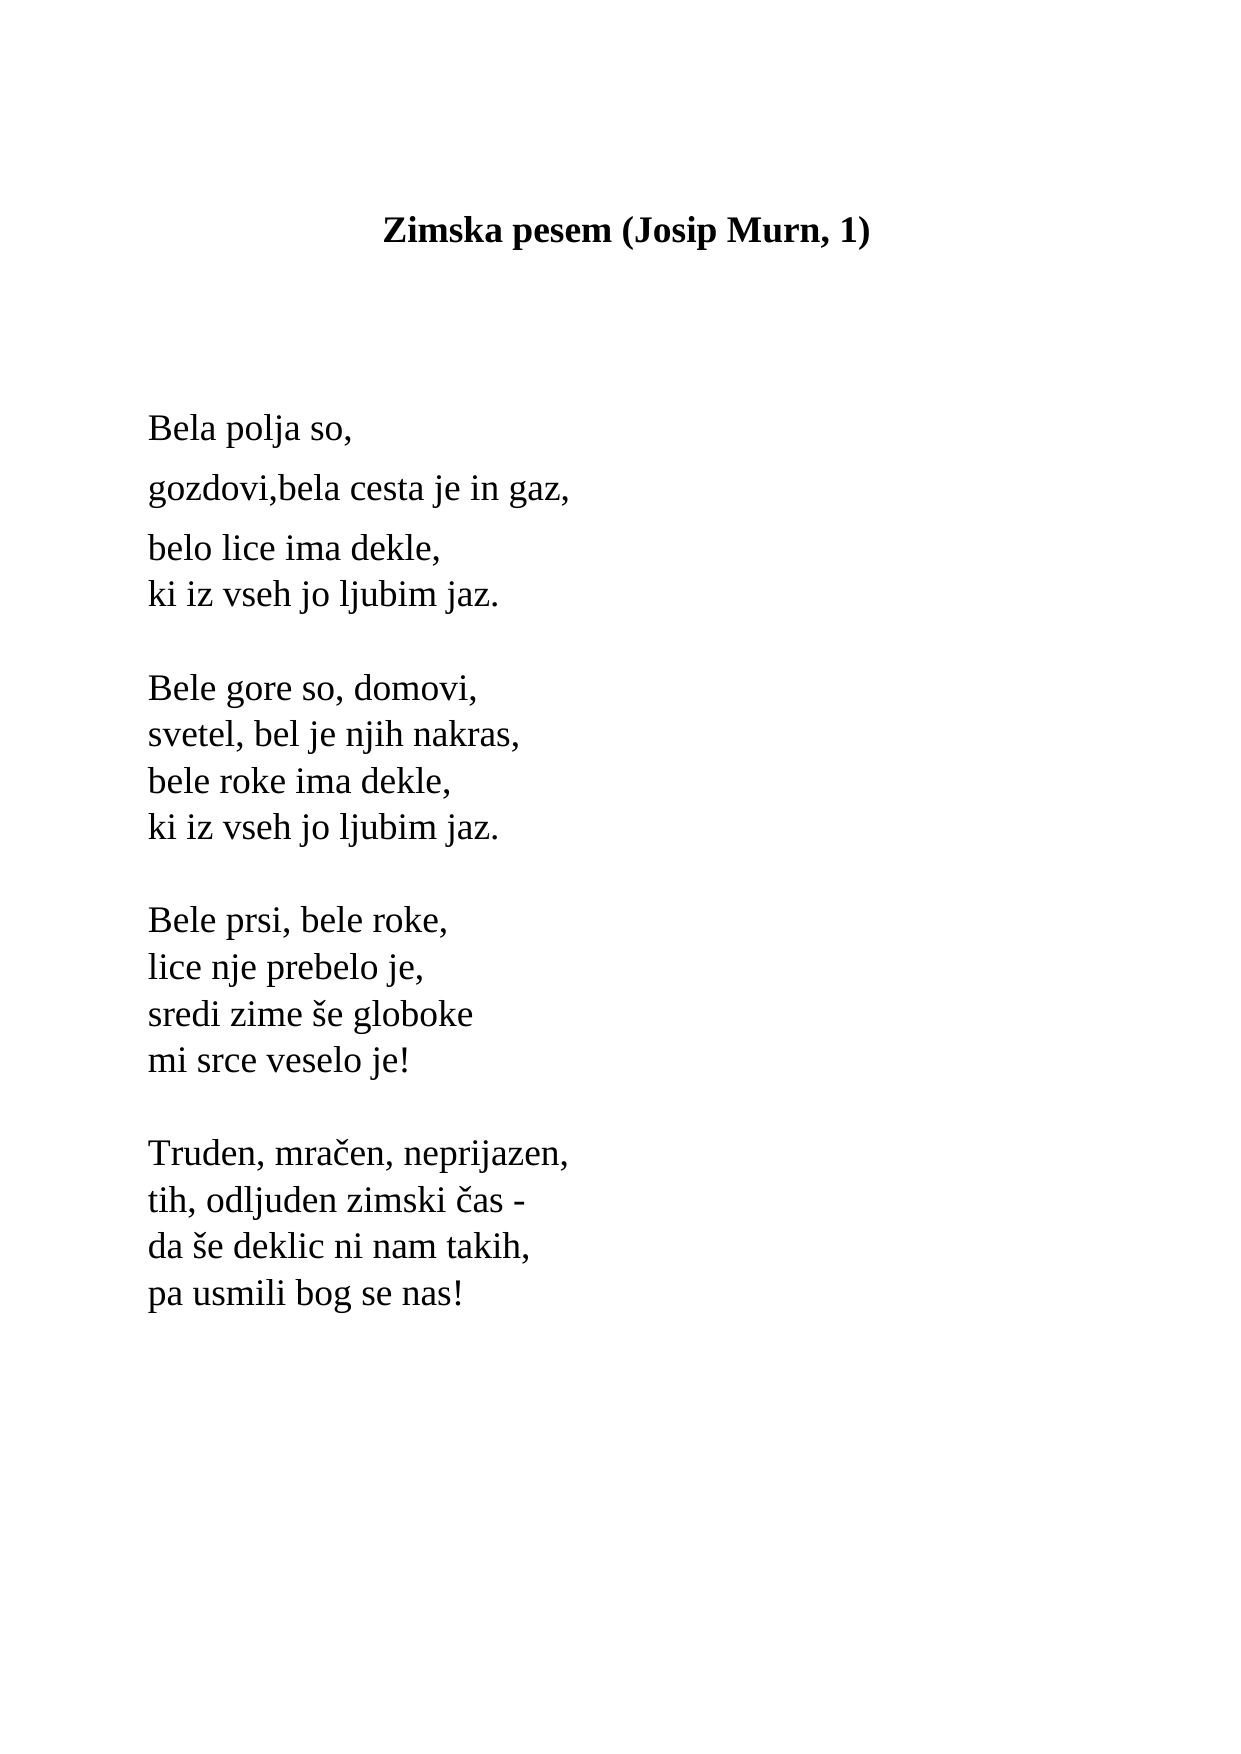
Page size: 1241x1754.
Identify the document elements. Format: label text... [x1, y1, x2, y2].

text Bela polja so, [148, 406, 1093, 449]
text gozdovi,bela cesta je in gaz, [148, 466, 1093, 509]
text Zimska pesem (Josip Murn, 1) [148, 207, 1093, 250]
text belo lice ima dekle, ki iz vseh jo ljubim jaz. Bele gore so, domovi, svetel, bel je njih nakras, bele roke ima dekle, ki iz vseh jo ljubim jaz. Bele prsi, bele roke, lice nje prebelo je, sredi zime še globoke mi srce veselo je! Truden, mračen, neprijazen, tih, odljuden zimski čas - da še deklic ni nam takih, pa usmili bog se nas! [148, 525, 1093, 1313]
